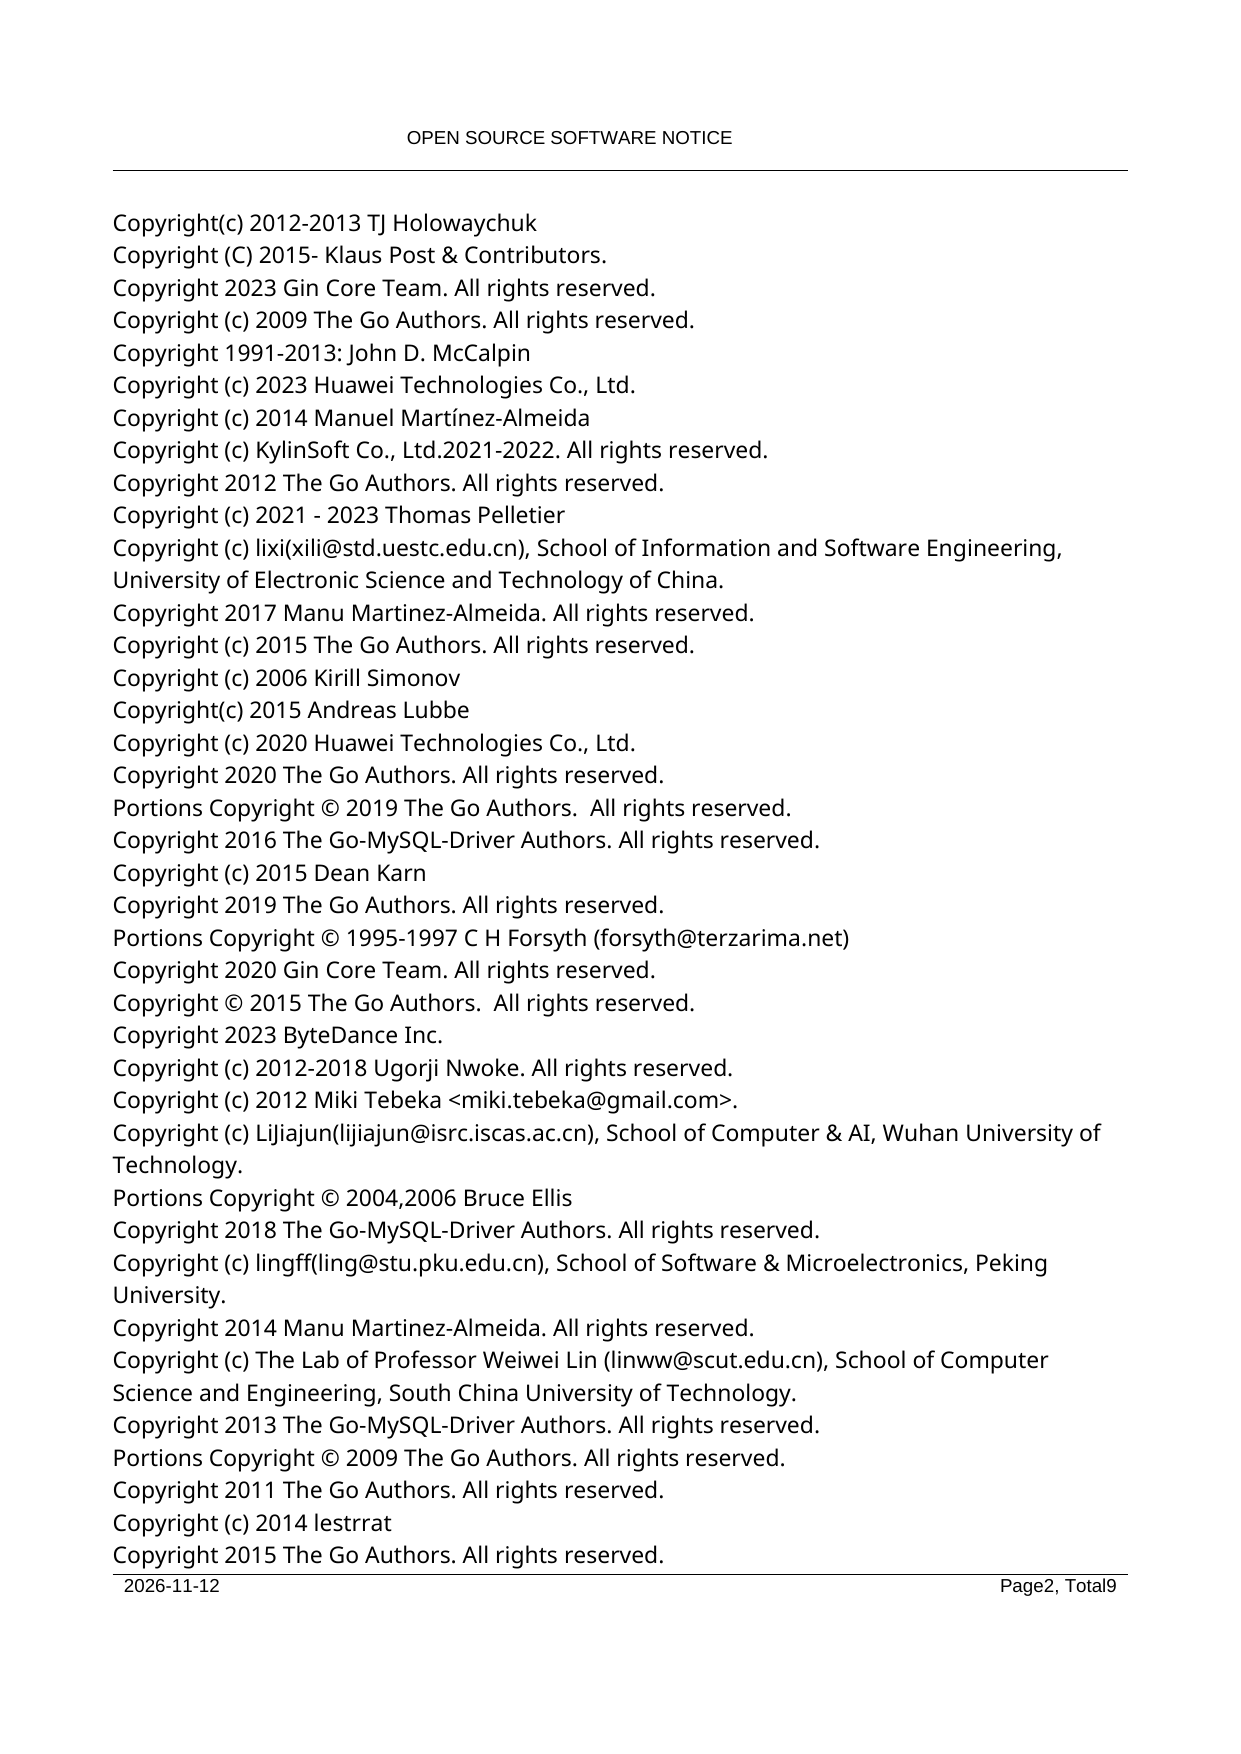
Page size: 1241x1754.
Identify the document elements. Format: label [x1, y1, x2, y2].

text [112, 206, 1128, 1571]
